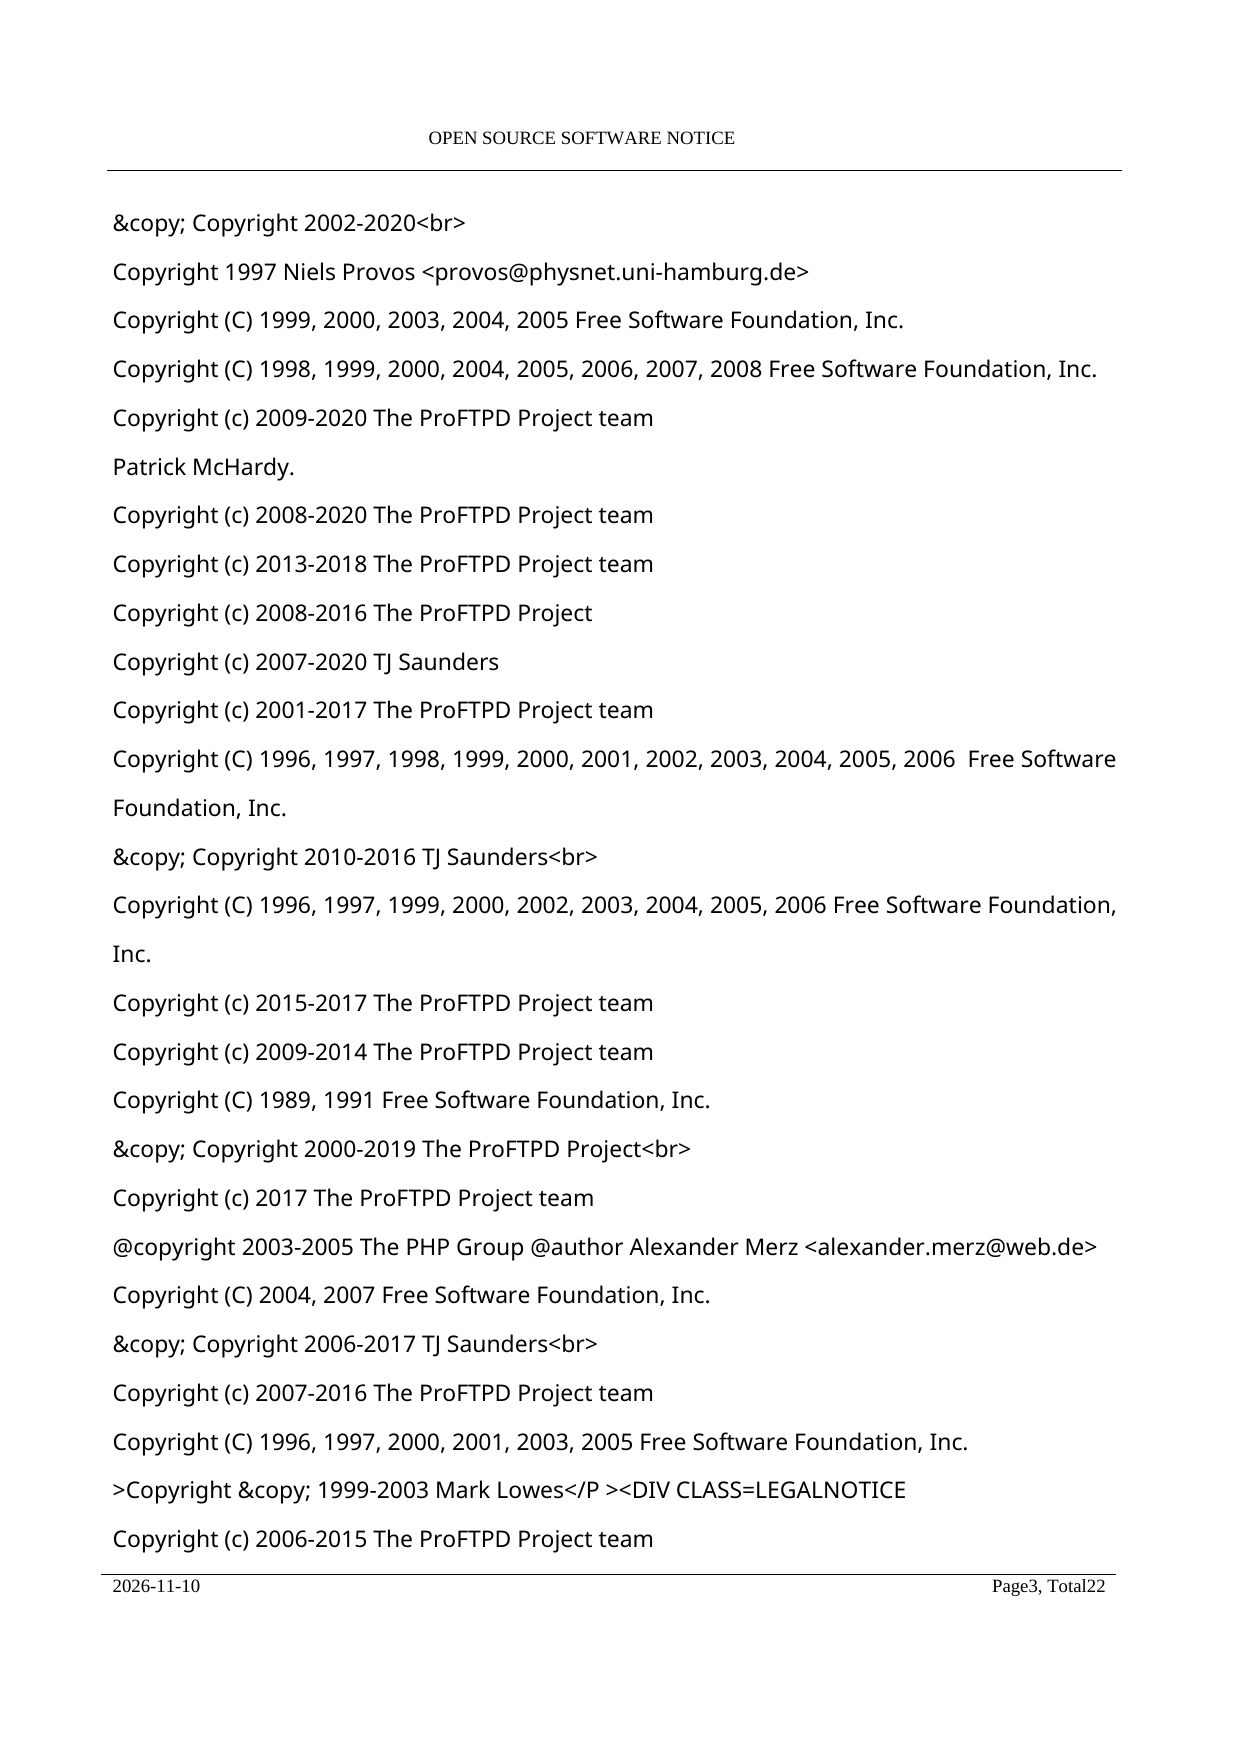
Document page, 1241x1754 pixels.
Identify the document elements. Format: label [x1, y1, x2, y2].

text [112, 206, 1128, 1555]
